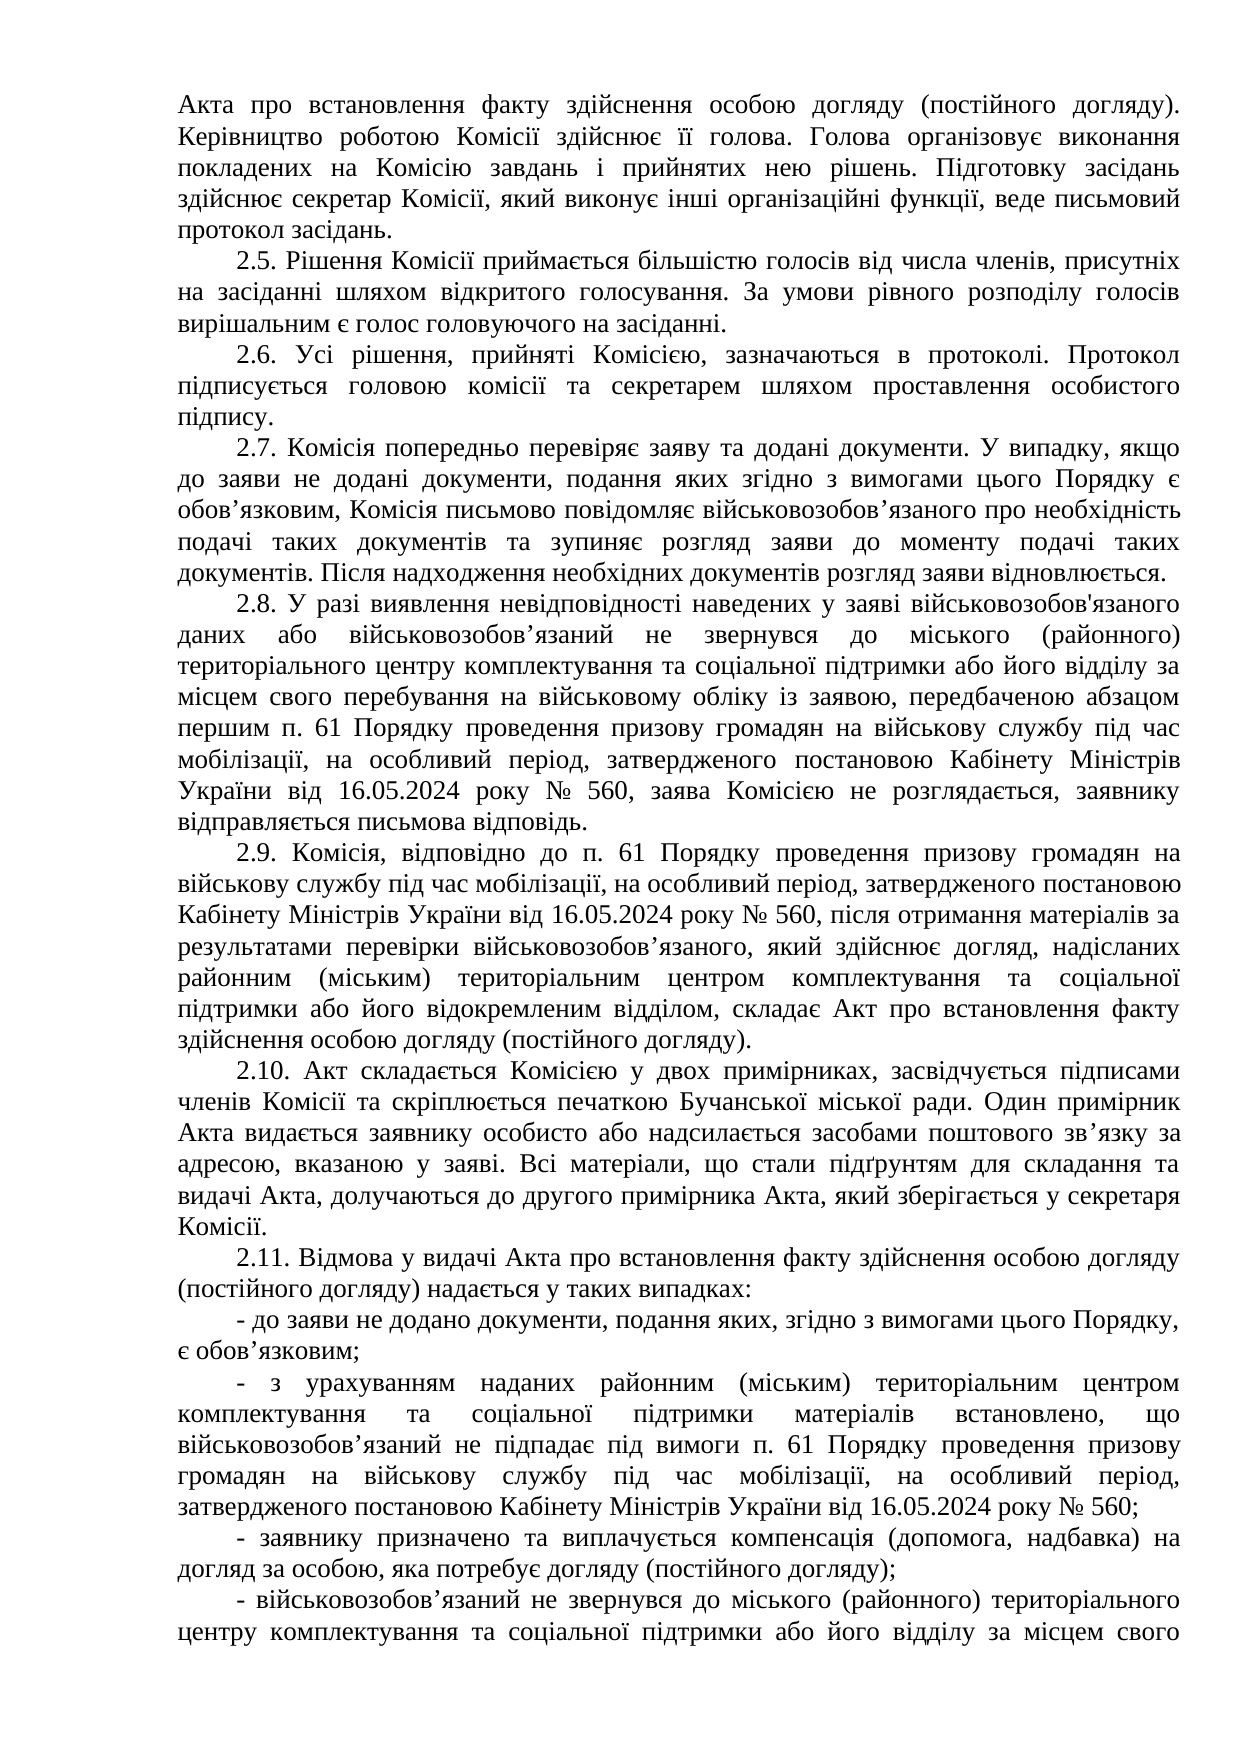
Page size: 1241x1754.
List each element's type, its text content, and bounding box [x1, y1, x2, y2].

text 2.8. У разі виявлення невідповідності наведених у заяві військовозобов'язаного даних або військовозобов’язаний не звернувся до міського (районного) територіального центру комплектування та соціальної підтримки або його відділу за місцем свого перебування на військовому обліку із заявою, передбаченою абзацом першим п. 61 Порядку проведення призову громадян на військову службу під час мобілізації, на особливий період, затвердженого постановою Кабінету Міністрів України від 16.05.2024 року № 560, заява Комісією не розглядається, заявнику відправляється письмова відповідь. [177, 587, 1181, 743]
text 2.8. У разі виявлення невідповідності наведених у заяві військовозобов'язаного даних або військовозобов’язаний не звернувся до міського (районного) територіального центру комплектування та соціальної підтримки або його відділу за місцем свого перебування на військовому обліку із заявою, передбаченою абзацом першим п. 61 Порядку проведення призову громадян на військову службу під час мобілізації, на особливий період, затвердженого постановою Кабінету Міністрів України від 16.05.2024 року № 560, заява Комісією не розглядається, заявнику відправляється письмова відповідь. [177, 743, 1181, 836]
text 2.7. Комісія попередньо перевіряє заяву та додані документи. У випадку, якщо до заяви не додані документи, подання яких згідно з вимогами цього Порядку є обов’язковим, Комісія письмово повідомляє військовозобов’язаного про необхідність подачі таких документів та зупиняє розгляд заяви до моменту подачі таких документів. Після надходження необхідних документів розгляд заяви відновлюється. [177, 431, 1181, 587]
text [177, 1584, 1181, 1646]
text - з урахуванням наданих районним (міським) територіальним центром комплектування та соціальної підтримки матеріалів встановлено, що військовозобов’язаний не підпадає під вимоги п. 61 Порядку проведення призову громадян на військову службу під час мобілізації, на особливий період, затвердженого постановою Кабінету Міністрів України від 16.05.2024 року № 560; [177, 1366, 1181, 1459]
text 2.6. Усі рішення, прийняті Комісією, зазначаються в протоколі. Протокол підписується головою комісії та секретарем шляхом проставлення особистого підпису. [177, 338, 1181, 431]
text 2.10. Акт складається Комісією у двох примірниках, засвідчується підписами членів Комісії та скріплюється печаткою Бучанської міської ради. Один примірник Акта видається заявнику особисто або надсилається засобами поштового зв’язку за адресою, вказаною у заяві. Всі матеріали, що стали підґрунтям для складання та видачі Акта, долучаються до другого примірника Акта, який зберігається у секретаря Комісії. [177, 1054, 1181, 1241]
text - з урахуванням наданих районним (міським) територіальним центром комплектування та соціальної підтримки матеріалів встановлено, що військовозобов’язаний не підпадає під вимоги п. 61 Порядку проведення призову громадян на військову службу під час мобілізації, на особливий період, затвердженого постановою Кабінету Міністрів України від 16.05.2024 року № 560; [354, 1490, 1181, 1521]
text - до заяви не додано документи, подання яких, згідно з вимогами цього Порядку, є обов’язковим; [177, 1303, 1181, 1366]
text - заявнику призначено та виплачується компенсація (допомога, надбавка) на догляд за особою, яка потребує догляду (постійного догляду); [177, 1521, 1181, 1584]
text 2.11. Відмова у видачі Акта про встановлення факту здійснення особою догляду (постійного догляду) надається у таких випадках: [177, 1241, 1181, 1303]
text 2.5. Рішення Комісії приймається більшістю голосів від числа членів, присутніх на засіданні шляхом відкритого голосування. За умови рівного розподілу голосів вирішальним є голос головуючого на засіданні. [177, 244, 1181, 338]
text 2.9. Комісія, відповідно до п. 61 Порядку проведення призову громадян на військову службу під час мобілізації, на особливий період, затвердженого постановою Кабінету Міністрів України від 16.05.2024 року № 560, після отримання матеріалів за результатами перевірки військовозобов’язаного, який здійснює догляд, надісланих районним (міським) територіальним центром комплектування та соціальної підтримки або його відокремленим відділом, складає Акт про встановлення факту здійснення особою догляду (постійного догляду). [177, 867, 1181, 1054]
